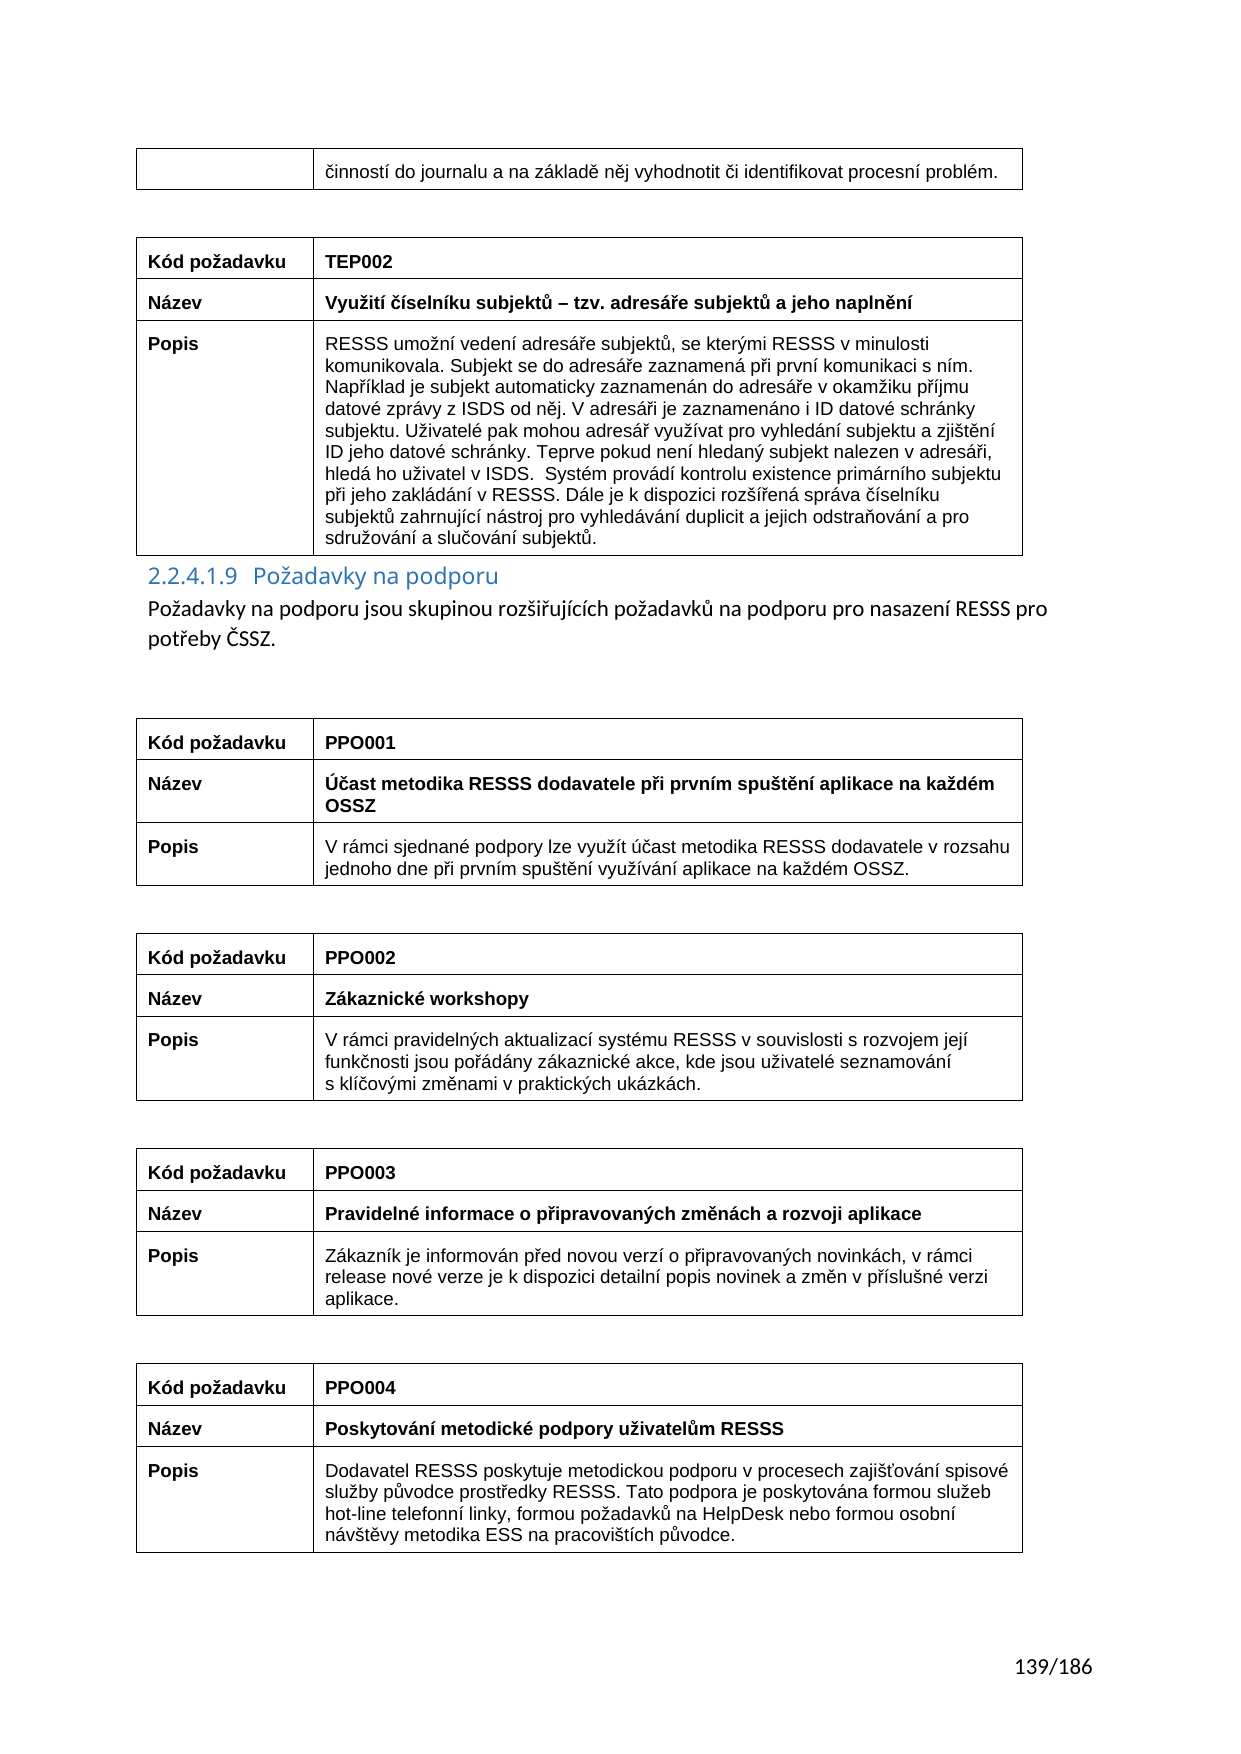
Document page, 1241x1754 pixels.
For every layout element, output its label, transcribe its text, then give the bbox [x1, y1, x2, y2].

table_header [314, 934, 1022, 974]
text Požadavky na podporu jsou skupinou rozšiřujících požadavků na podporu pro nasazení RESSS pro potřeby ČSSZ. [148, 594, 1093, 652]
subtitle Požadavky na podporu [148, 560, 1093, 591]
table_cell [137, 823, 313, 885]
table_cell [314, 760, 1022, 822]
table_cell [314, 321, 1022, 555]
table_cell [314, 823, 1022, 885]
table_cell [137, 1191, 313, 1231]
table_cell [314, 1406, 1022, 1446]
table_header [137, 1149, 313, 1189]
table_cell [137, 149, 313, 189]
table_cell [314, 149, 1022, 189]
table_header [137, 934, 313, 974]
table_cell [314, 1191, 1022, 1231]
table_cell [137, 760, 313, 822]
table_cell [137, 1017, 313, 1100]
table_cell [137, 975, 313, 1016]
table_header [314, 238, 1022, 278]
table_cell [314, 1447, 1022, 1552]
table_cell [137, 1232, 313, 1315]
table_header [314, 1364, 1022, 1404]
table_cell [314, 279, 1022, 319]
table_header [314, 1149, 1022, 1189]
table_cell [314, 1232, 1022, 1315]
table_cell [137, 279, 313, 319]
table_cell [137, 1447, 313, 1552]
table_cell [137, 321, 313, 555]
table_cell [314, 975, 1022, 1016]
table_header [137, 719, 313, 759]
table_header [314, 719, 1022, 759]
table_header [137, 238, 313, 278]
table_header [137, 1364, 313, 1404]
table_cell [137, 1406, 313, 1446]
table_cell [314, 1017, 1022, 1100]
